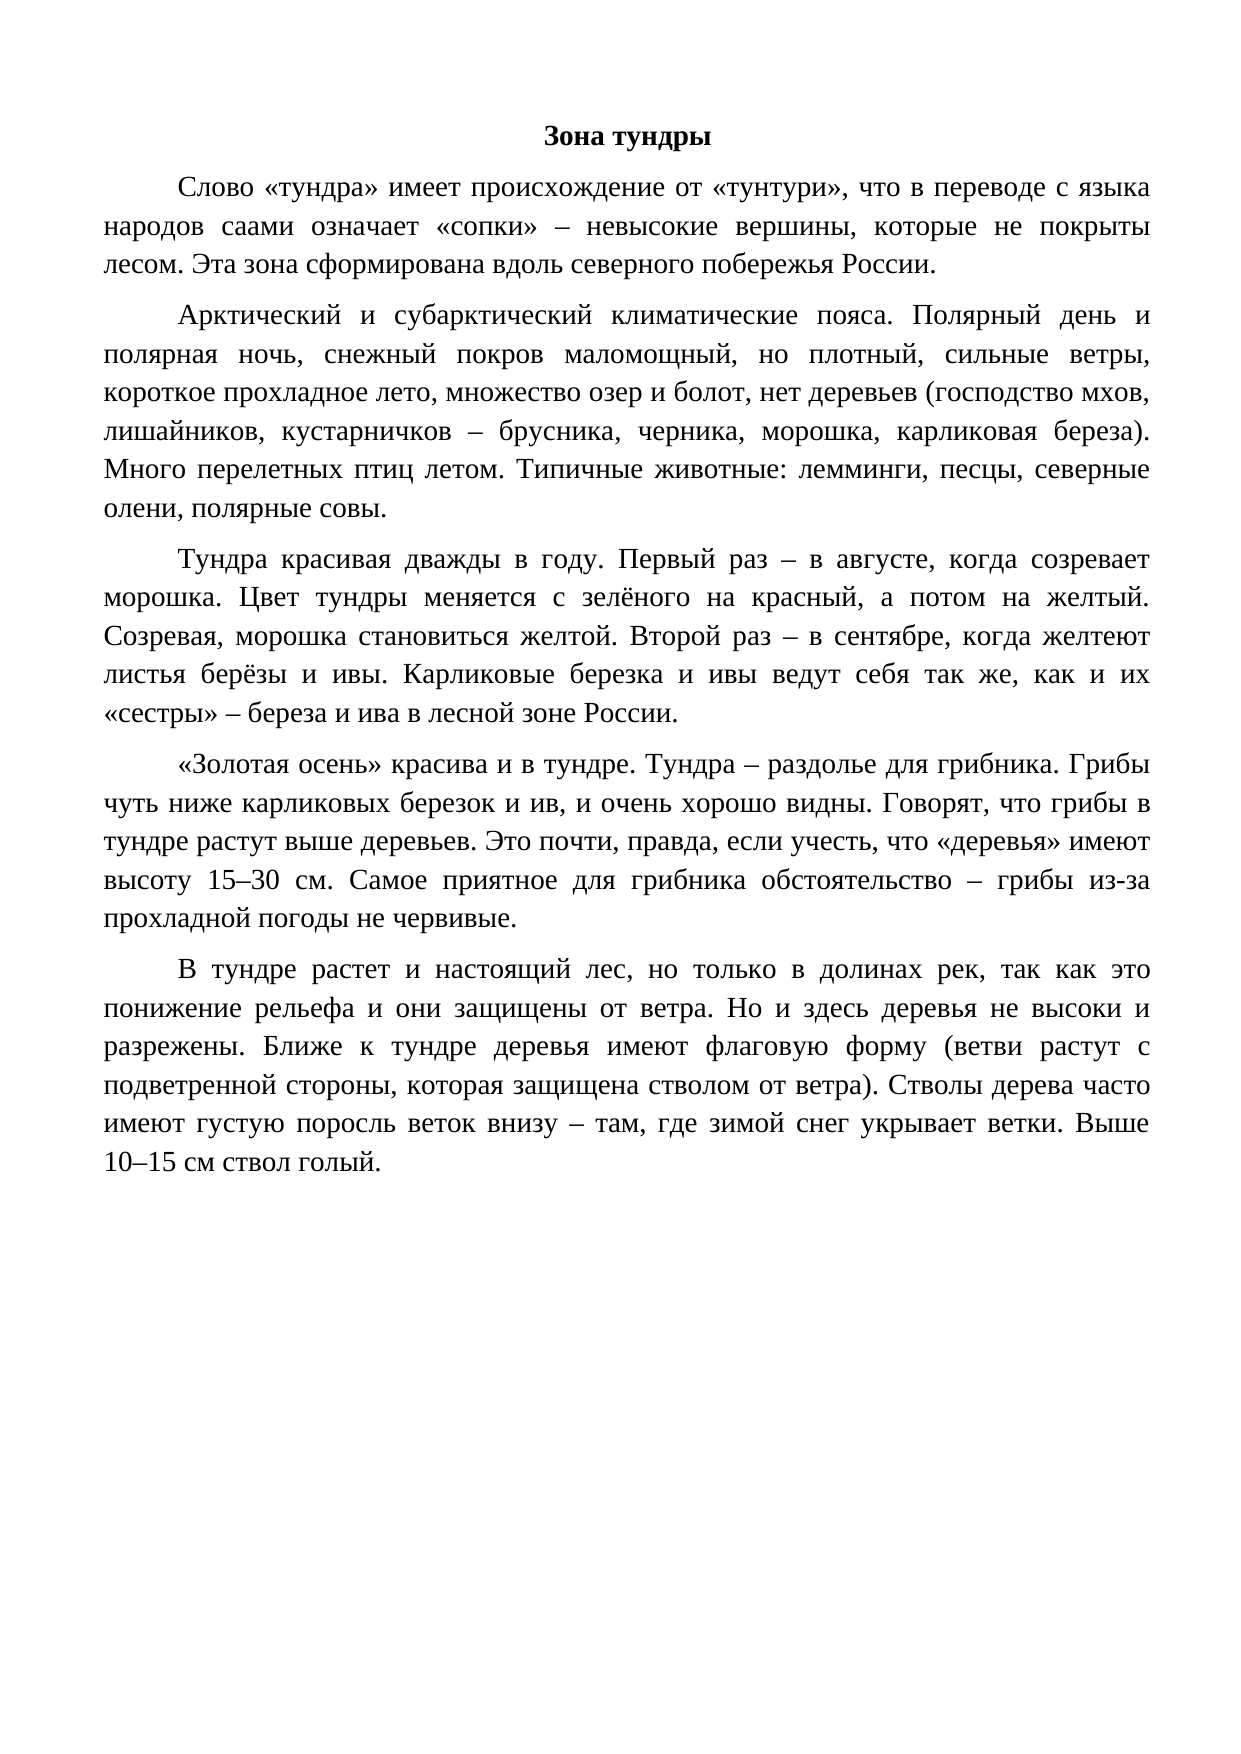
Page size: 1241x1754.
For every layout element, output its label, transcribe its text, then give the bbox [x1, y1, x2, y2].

text «Золотая осень» красива и в тундре. Тундра – раздолье для грибника. Грибы чуть ниже карликовых березок и ив, и очень хорошо видны. Говорят, что грибы в тундре растут выше деревьев. Это почти, правда, если учесть, что «деревья» имеют высоту 15–30 см. Самое приятное для грибника обстоятельство – грибы из-за прохладной погоды не червивые. [103, 746, 1152, 934]
text В тундре растет и настоящий лес, но только в долинах рек, так как это понижение рельефа и они защищены от ветра. Но и здесь деревья не высоки и разрежены. Ближе к тундре деревья имеют флаговую форму (ветви растут с подветренной стороны, которая защищена стволом от ветра). Стволы дерева часто имеют густую поросль веток внизу – там, где зимой снег укрывает ветки. Выше 10–15 см ствол голый. [103, 951, 1152, 1178]
text Тундра красивая дважды в году. Первый раз – в августе, когда созревает морошка. Цвет тундры меняется с зелёного на красный, а потом на желтый. Созревая, морошка становиться желтой. Второй раз – в сентябре, когда желтеют листья берёзы и ивы. Карликовые березка и ивы ведут себя так же, как и их «сестры» – береза и ива в лесной зоне России. [103, 541, 1152, 729]
text Зона тундры [103, 118, 1152, 152]
text Арктический и субарктический климатические пояса. Полярный день и полярная ночь, снежный покров маломощный, но плотный, сильные ветры, короткое прохладное лето, множество озер и болот, нет деревьев (господство мхов, лишайников, кустарничков – брусника, черника, морошка, карликовая береза). Много перелетных птиц летом. Типичные животные: лемминги, песцы, северные олени, полярные совы. [103, 297, 1152, 523]
text Слово «тундра» имеет происхождение от «тунтури», что в переводе с языка народов саами означает «сопки» – невысокие вершины, которые не покрыты лесом. Эта зона сформирована вдоль северного побережья России. [103, 169, 1152, 280]
